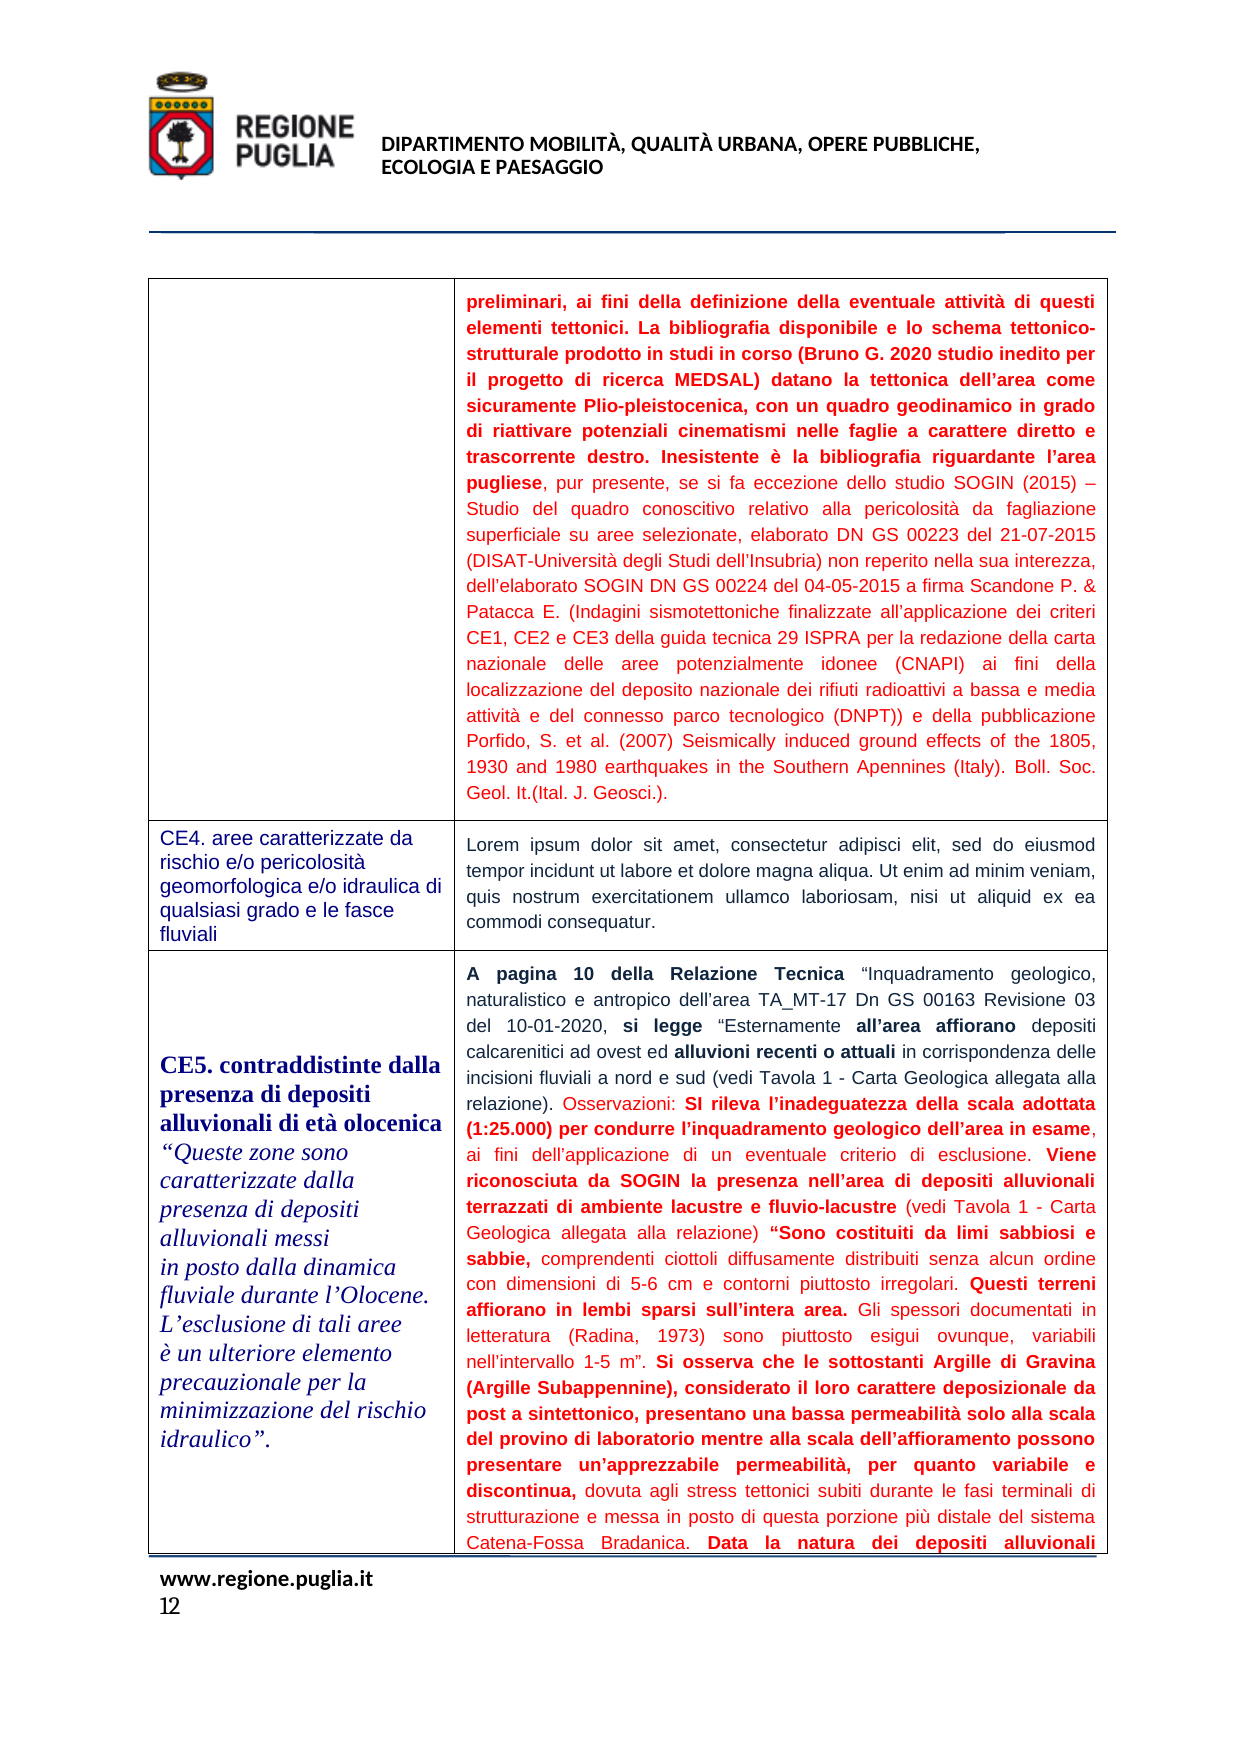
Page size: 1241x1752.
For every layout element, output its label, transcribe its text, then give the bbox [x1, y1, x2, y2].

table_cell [455, 279, 1107, 820]
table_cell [149, 951, 454, 1553]
table_cell Lorem ipsum dolor sit amet, consectetur adipisci elit, sed do eiusmod tempor incidunt ut labore et dolore magna aliqua. Ut enim ad minim veniam, quis nostrum exercitationem ullamco laboriosam, nisi ut aliquid ex ea commodi consequatur. [455, 821, 1107, 950]
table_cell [149, 279, 454, 820]
table_cell CE4. aree caratterizzate da rischio e/o pericolosità geomorfologica e/o idraulica di qualsiasi grado e le fasce fluviali [149, 821, 454, 950]
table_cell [455, 951, 1107, 1553]
